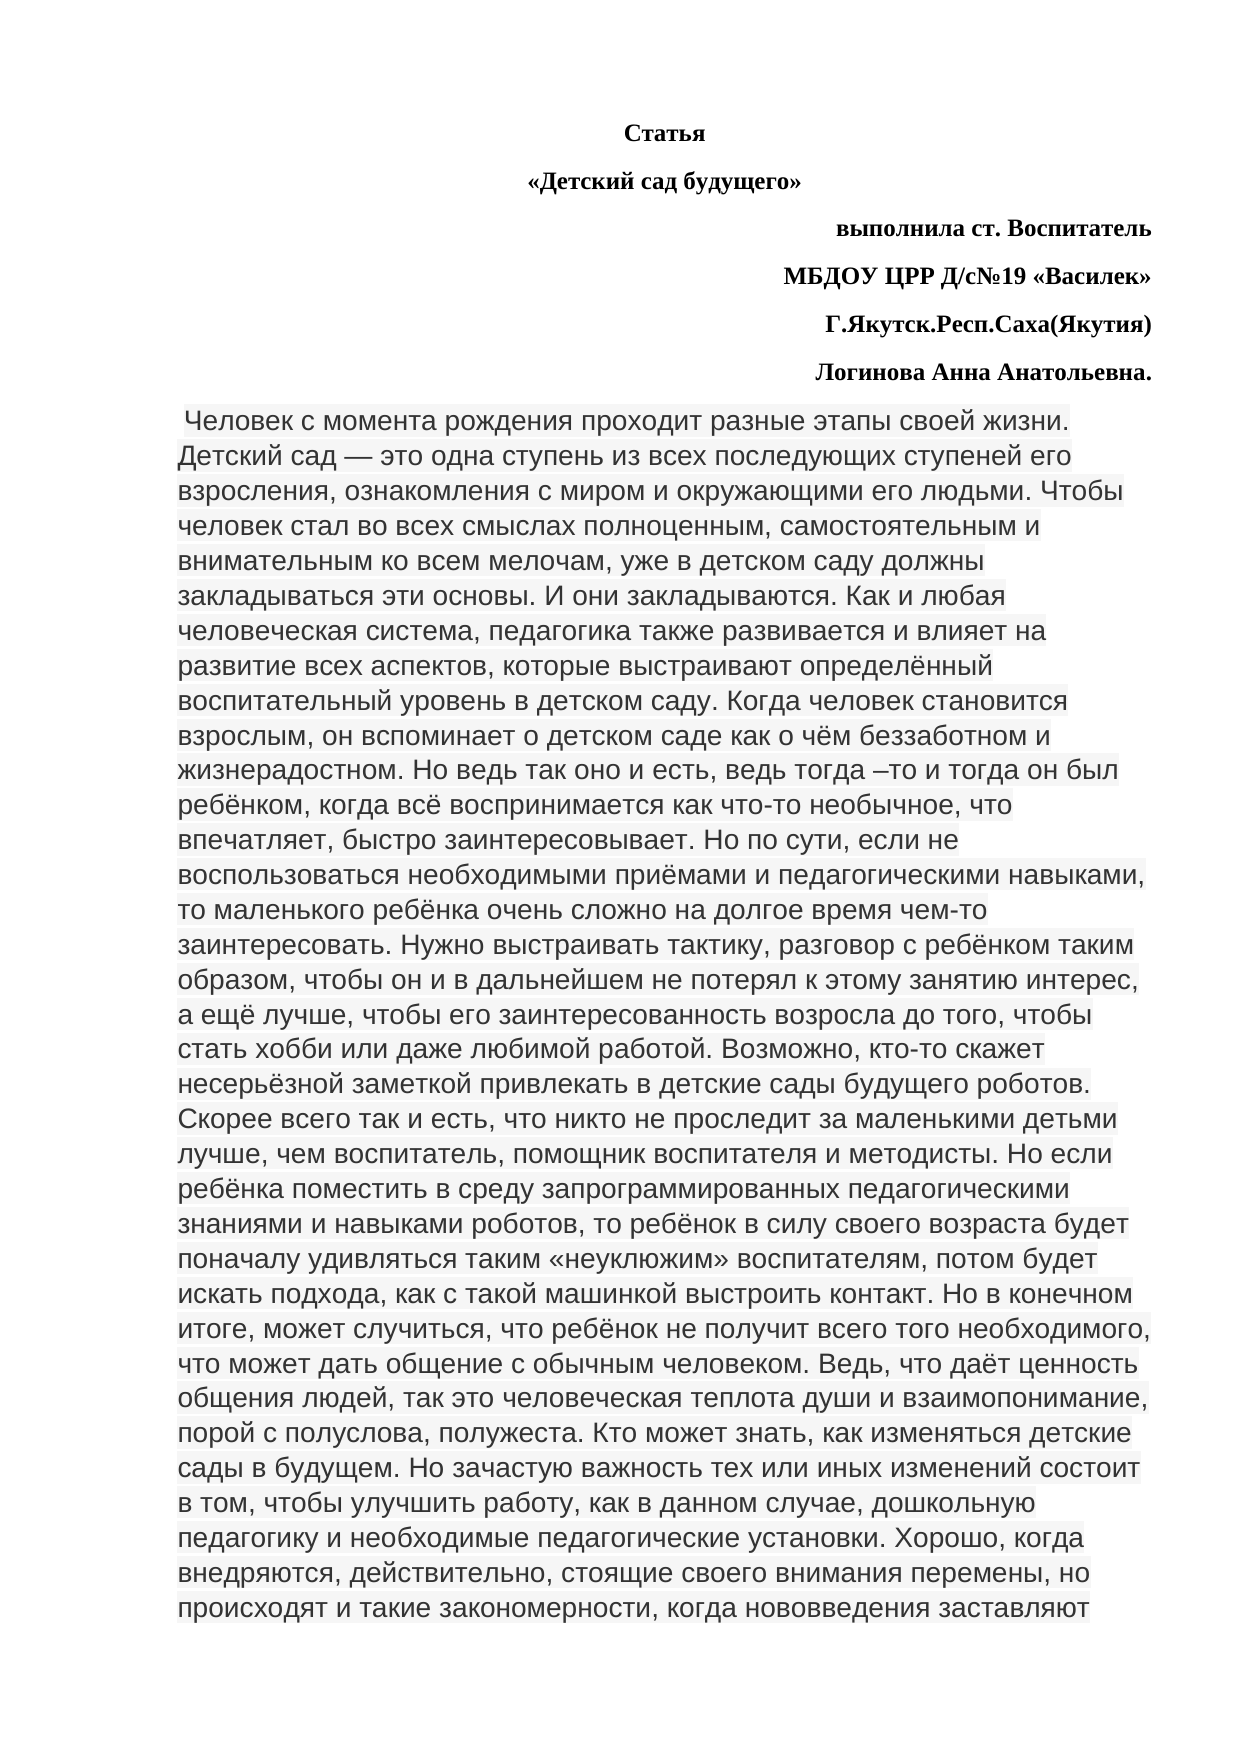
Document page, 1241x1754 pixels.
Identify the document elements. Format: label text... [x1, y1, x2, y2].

text «Детский сад будущего» [177, 166, 1152, 194]
text МБДОУ ЦРР Д/с№19 «Василек» [177, 261, 1152, 290]
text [177, 404, 1152, 1623]
text выполнила ст. Воспитатель [177, 213, 1152, 242]
text Статья [177, 118, 1152, 147]
text Логинова Анна Анатольевна. [177, 357, 1152, 385]
text Г.Якутск.Респ.Саха(Якутия) [177, 309, 1152, 338]
